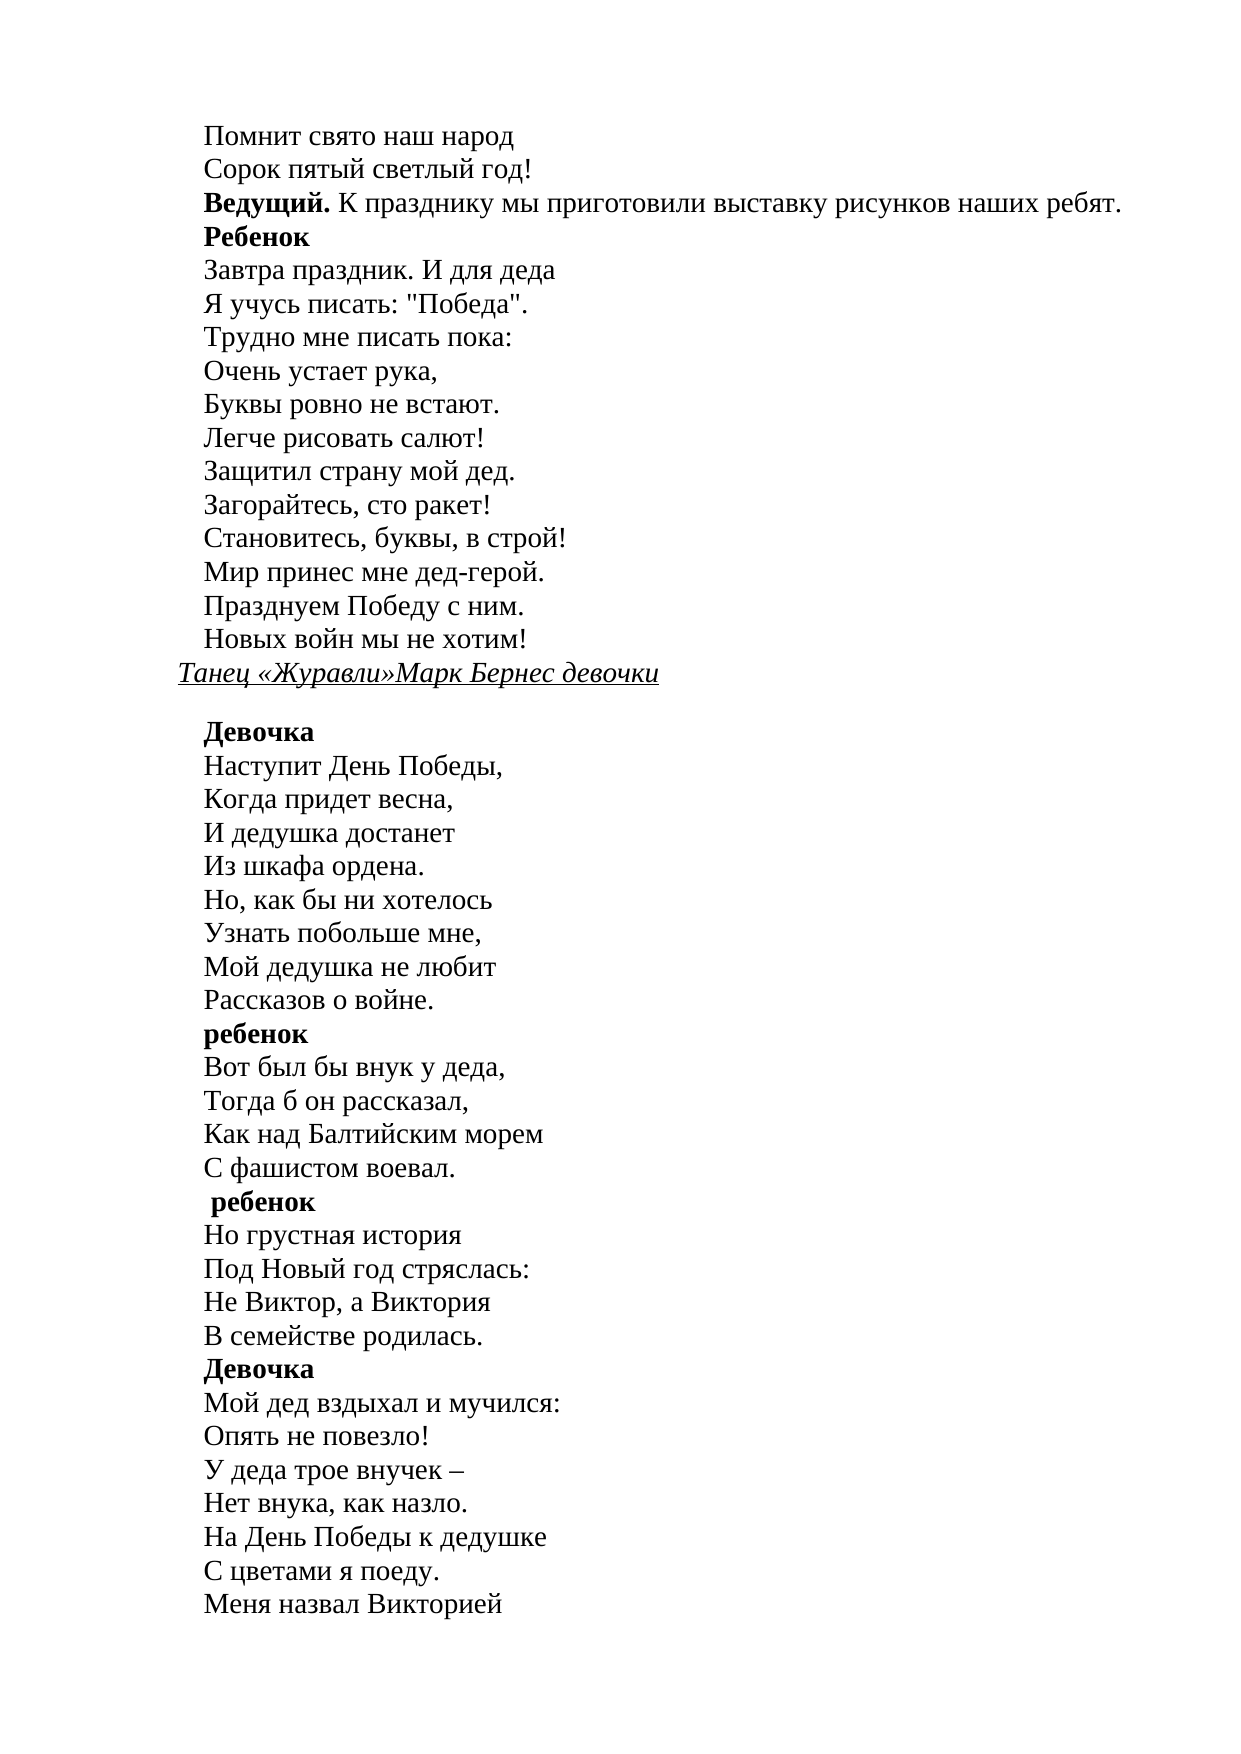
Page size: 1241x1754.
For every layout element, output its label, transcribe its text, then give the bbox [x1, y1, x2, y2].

text Танец «Журавли»Марк Бернес девочки [177, 655, 1152, 688]
text Рассказов о войне. [177, 982, 1152, 1016]
text Новых войн мы не хотим! [177, 621, 1152, 655]
text Я учусь писать: "Победа". [177, 286, 1152, 319]
text Меня назвал Викторией [177, 1586, 1152, 1620]
text Завтра праздник. И для деда [177, 252, 1152, 286]
text Узнать побольше мне, [177, 915, 1152, 949]
text Когда придет весна, [177, 781, 1152, 815]
text Становитесь, буквы, в строй! [177, 521, 1152, 554]
text Девочка [177, 1351, 1152, 1385]
text Из шкафа ордена. [177, 848, 1152, 882]
text В семействе родилась. [177, 1318, 1152, 1351]
text Мой дед вздыхал и мучился: [177, 1385, 1152, 1418]
text У деда трое внучек – [177, 1452, 1152, 1486]
text Загорайтесь, сто ракет! [177, 487, 1152, 521]
text Под Новый год стряслась: [177, 1251, 1152, 1284]
text Как над Балтийским морем [177, 1117, 1152, 1150]
text Помнит свято наш народ [177, 118, 1152, 152]
text И дедушка достанет [177, 815, 1152, 848]
text Сорок пятый светлый год! [177, 152, 1152, 185]
text Опять не повезло! [177, 1418, 1152, 1452]
text Мой дедушка не любит [177, 949, 1152, 982]
text Но грустная история [177, 1217, 1152, 1251]
text Вот был бы внук у деда, [177, 1049, 1152, 1083]
text Ребенок [177, 219, 1152, 252]
text Защитил страну мой дед. [177, 453, 1152, 487]
text Девочка [177, 714, 1152, 748]
text Празднуем Победу с ним. [177, 588, 1152, 621]
text Мир принес мне дед-герой. [177, 554, 1152, 588]
text Очень устает рука, [177, 353, 1152, 386]
text Легче рисовать салют! [177, 420, 1152, 453]
text Ведущий. К празднику мы приготовили выставку рисунков наших ребят. [177, 185, 1152, 219]
text ребенок [177, 1016, 1152, 1049]
text Но, как бы ни хотелось [177, 882, 1152, 915]
text На День Победы к дедушке [177, 1519, 1152, 1553]
text Трудно мне писать пока: [177, 319, 1152, 353]
text Наступит День Победы, [177, 748, 1152, 781]
text ребенок [177, 1184, 1152, 1217]
text Нет внука, как назло. [177, 1486, 1152, 1519]
text Буквы ровно не встают. [177, 386, 1152, 420]
text Тогда б он рассказал, [177, 1083, 1152, 1117]
text С фашистом воевал. [177, 1150, 1152, 1184]
text Не Виктор, а Виктория [177, 1284, 1152, 1318]
text С цветами я поеду. [177, 1553, 1152, 1586]
